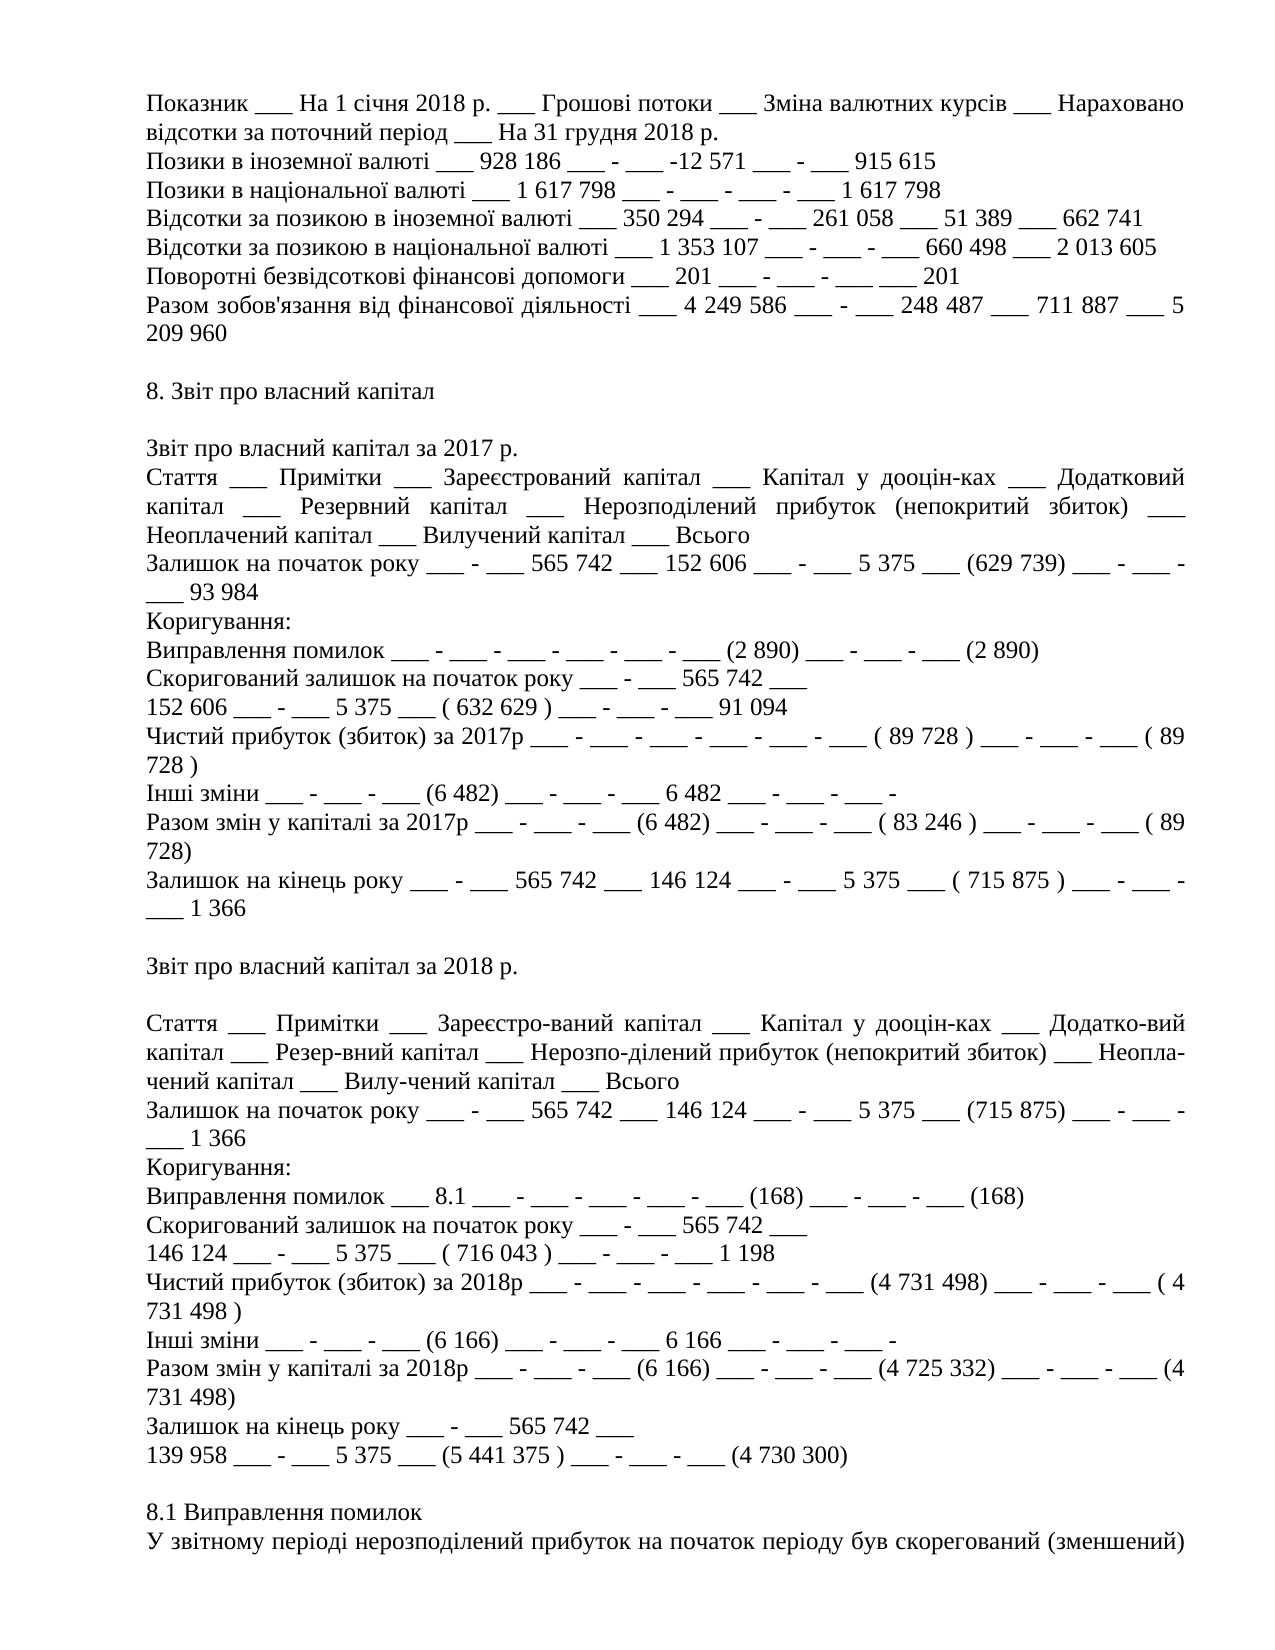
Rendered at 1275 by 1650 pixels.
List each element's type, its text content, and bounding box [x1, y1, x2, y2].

text Разом змiн у капiталi за 2018р ___ - ___ - ___ (6 166) ___ - ___ - ___ (4 725 332) ___ - ___ - ___ (4 731 498) [146, 1353, 1186, 1411]
text Позики в iноземної валютi ___ 928 186 ___ - ___ -12 571 ___ - ___ 915 615 [146, 146, 1186, 175]
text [146, 1526, 1186, 1555]
text Iншi змiни ___ - ___ - ___ (6 482) ___ - ___ - ___ 6 482 ___ - ___ - ___ - [146, 778, 1186, 807]
text Разом змiн у капiталi за 2017р ___ - ___ - ___ (6 482) ___ - ___ - ___ ( 83 246 ) ___ - ___ - ___ ( 89 728) [146, 807, 1186, 865]
text Позики в нацiональної валютi ___ 1 617 798 ___ - ___ - ___ - ___ 1 617 798 [146, 175, 1186, 203]
text 152 606 ___ - ___ 5 375 ___ ( 632 629 ) ___ - ___ - ___ 91 094 [146, 692, 1186, 721]
text Звiт про власний капiтал за 2018 р. [146, 951, 1186, 980]
text Виправлення помилок ___ 8.1 ___ - ___ - ___ - ___ - ___ (168) ___ - ___ - ___ (168) [146, 1181, 1186, 1210]
text Стаття ___ Примiтки ___ Зареєстрований капiтал ___ Капiтал у дооцiн-ках ___ Додатковий капiтал ___ Резервний капiтал ___ Нерозподiлений прибуток (непокритий збиток) ___ Неоплачений капiтал ___ Вилучений капiтал ___ Всього [146, 462, 1186, 548]
text 146 124 ___ - ___ 5 375 ___ ( 716 043 ) ___ - ___ - ___ 1 198 [146, 1238, 1186, 1267]
text Скоригований залишок на початок року ___ - ___ 565 742 ___ [146, 663, 1186, 692]
text Поворотнi безвiдсотковi фiнансовi допомоги ___ 201 ___ - ___ - ___ ___ 201 [146, 261, 1186, 290]
text Стаття ___ Примiтки ___ Зареєстро-ваний капiтал ___ Капiтал у дооцiн-ках ___ Додатко-вий капiтал ___ Резер-вний капiтал ___ Нерозпо-дiлений прибуток (непокритий збиток) ___ Неопла-чений капiтал ___ Вилу-чений капiтал ___ Всього [146, 1008, 1186, 1095]
text 139 958 ___ - ___ 5 375 ___ (5 441 375 ) ___ - ___ - ___ (4 730 300) [146, 1440, 1186, 1468]
text Залишок на кiнець року ___ - ___ 565 742 ___ [146, 1411, 1186, 1440]
text Залишок на початок року ___ - ___ 565 742 ___ 152 606 ___ - ___ 5 375 ___ (629 739) ___ - ___ - ___ 93 984 [146, 548, 1186, 606]
text Вiдсотки за позикою в iноземної валютi ___ 350 294 ___ - ___ 261 058 ___ 51 389 ___ 662 741 [146, 203, 1186, 232]
text Чистий прибуток (збиток) за 2018р ___ - ___ - ___ - ___ - ___ - ___ (4 731 498) ___ - ___ - ___ ( 4 731 498 ) [146, 1267, 1186, 1325]
text Виправлення помилок ___ - ___ - ___ - ___ - ___ - ___ (2 890) ___ - ___ - ___ (2 890) [146, 635, 1186, 663]
text Залишок на кiнець року ___ - ___ 565 742 ___ 146 124 ___ - ___ 5 375 ___ ( 715 875 ) ___ - ___ - ___ 1 366 [146, 865, 1186, 922]
text Разом зобов'язання вiд фiнансової дiяльностi ___ 4 249 586 ___ - ___ 248 487 ___ 711 887 ___ 5 209 960 [146, 290, 1186, 347]
text Iншi змiни ___ - ___ - ___ (6 166) ___ - ___ - ___ 6 166 ___ - ___ - ___ - [146, 1325, 1186, 1353]
text Коригування: [146, 606, 1186, 635]
text 8.1 Виправлення помилок [146, 1497, 1186, 1526]
text Звiт про власний капiтал за 2017 р. [146, 433, 1186, 462]
text Коригування: [146, 1152, 1186, 1181]
text Скоригований залишок на початок року ___ - ___ 565 742 ___ [146, 1210, 1186, 1238]
text Залишок на початок року ___ - ___ 565 742 ___ 146 124 ___ - ___ 5 375 ___ (715 875) ___ - ___ - ___ 1 366 [146, 1095, 1186, 1152]
text Чистий прибуток (збиток) за 2017р ___ - ___ - ___ - ___ - ___ - ___ ( 89 728 ) ___ - ___ - ___ ( 89 728 ) [146, 721, 1186, 778]
text Показник ___ На 1 сiчня 2018 р. ___ Грошовi потоки ___ Змiна валютних курсiв ___ Нараховано вiдсотки за поточний перiод ___ На 31 грудня 2018 р. [146, 88, 1186, 146]
text 8. Звiт про власний капiтал [146, 376, 1186, 405]
text Вiдсотки за позикою в нацiональної валютi ___ 1 353 107 ___ - ___ - ___ 660 498 ___ 2 013 605 [146, 232, 1186, 261]
